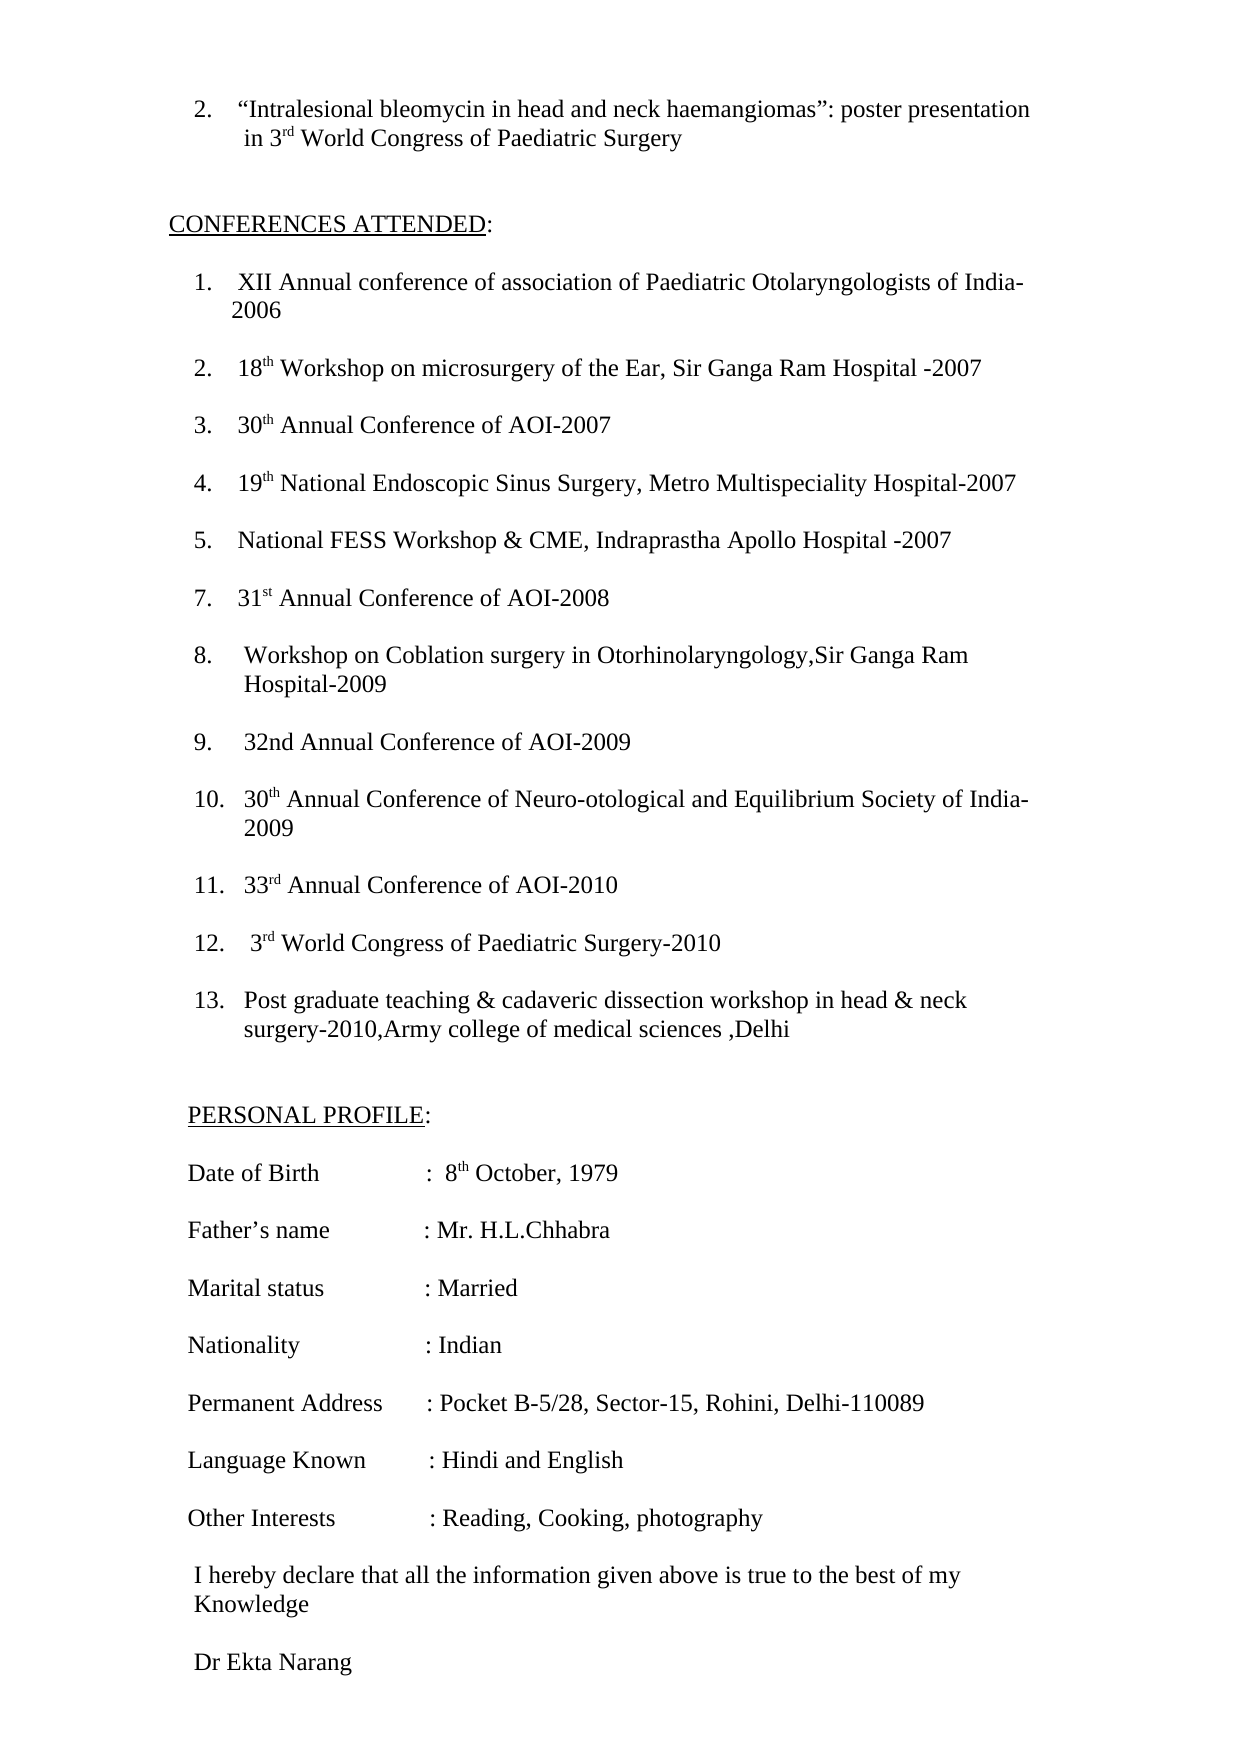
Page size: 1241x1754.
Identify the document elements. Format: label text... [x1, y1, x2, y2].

text Other Interests : , Cooking, photography [187, 1503, 1053, 1532]
text in 3rd World Congress of Paediatric Surgery [187, 123, 1053, 152]
list 32nd Annual Conference of AOI-2009 [194, 727, 1053, 756]
list 31st Annual Conference of AOI-2008 [194, 583, 1053, 612]
text Marital status : Married [187, 1273, 1053, 1302]
text 2. “Intralesional bleomycin in head and neck haemangiomas”: poster presentation [194, 94, 1053, 123]
list 3rd World Congress of Paediatric Surgery-2010 [194, 928, 1053, 957]
text 2006 [187, 296, 1053, 324]
text CONFERENCES ATTENDED: [169, 209, 1053, 238]
text Nationality : Indian [187, 1331, 1053, 1359]
list Post graduate teaching & cadaveric dissection workshop in head & neck surgery-2010,Army college of medical sciences , [194, 986, 1053, 1043]
text Permanent Address : Pocket B-5/28, Sector-15, Rohini, Delhi-110089 [187, 1388, 1053, 1417]
text Knowledge [187, 1589, 1053, 1618]
list Workshop on Coblation surgery in Otorhinolaryngology,Sir Ganga Ram Hospital-2009 [194, 641, 1053, 698]
text 3. 30th Annual Conference of AOI-2007 [187, 411, 1053, 439]
text 2. 18th Workshop on microsurgery of the Ear, -2007 [187, 353, 1053, 382]
text Dr Ekta Narang [187, 1647, 1053, 1676]
text 4. 19th National Endoscopic Sinus Surgery, Metro Multispeciality Hospital-2007 [187, 468, 1053, 497]
list 33rd Annual Conference of AOI-2010 [194, 871, 1053, 899]
text PERSONAL PROFILE: [187, 1101, 1053, 1129]
list 30th Annual Conference of Neuro-otological and Equilibrium Society of India-2009 [194, 784, 1053, 842]
text Father’s name : Mr. H.L.Chhabra [187, 1216, 1053, 1244]
text 1. XII Annual conference of association of Paediatric Otolaryngologists of India- [187, 267, 1053, 296]
text Language Known : Hindi and English [187, 1446, 1053, 1474]
text 5. National FESS Workshop & CME, Indraprastha -2007 [194, 526, 1053, 554]
text Date of Birth : 8th October, 1979 [187, 1158, 1053, 1187]
text I hereby declare that all the information given above is true to the best of my [187, 1561, 1053, 1589]
